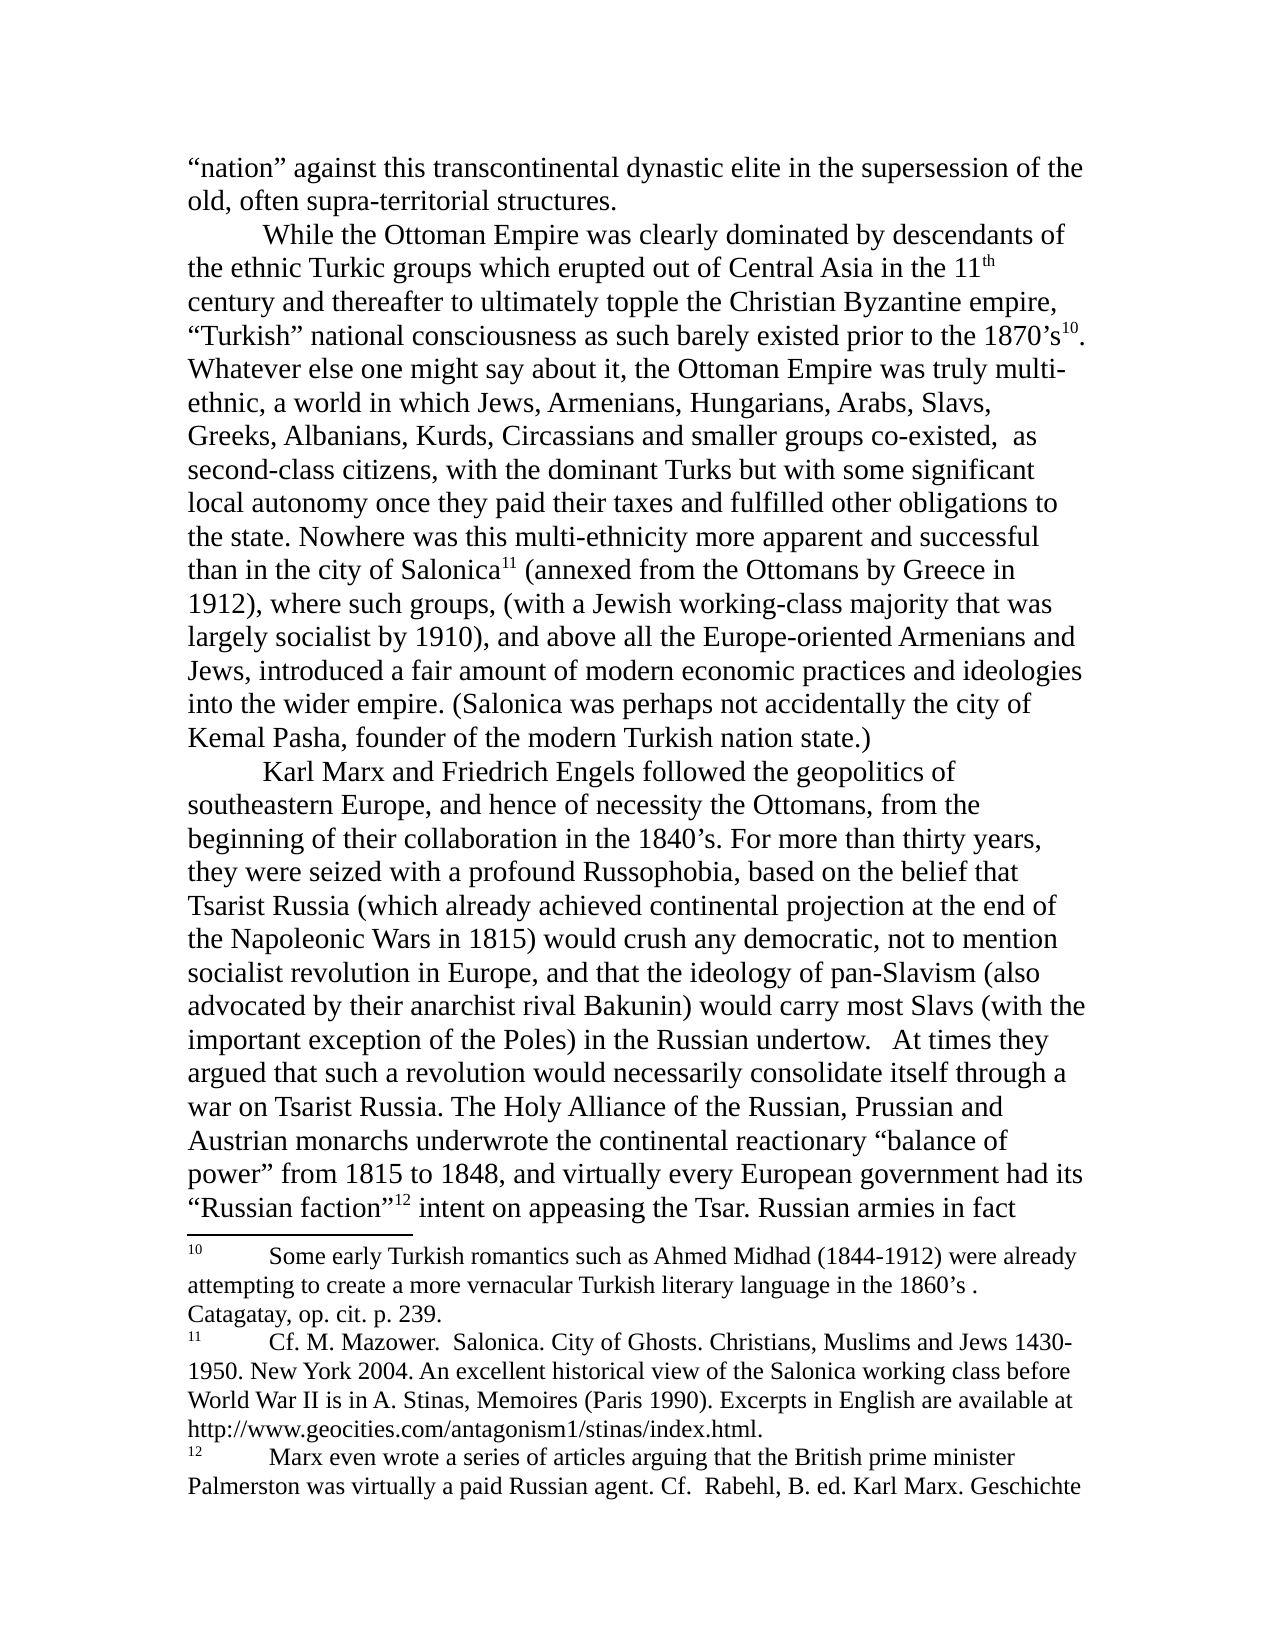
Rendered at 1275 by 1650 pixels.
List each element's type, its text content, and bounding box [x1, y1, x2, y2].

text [187, 150, 1087, 217]
text While the Ottoman Empire was clearly dominated by descendants of the ethnic Turkic groups which erupted out of Central Asia in the 11th century and thereafter to ultimately topple the Christian Byzantine empire, “Turkish” national consciousness as such barely existed prior to the 1870’s. Whatever else one might say about it, the Ottoman Empire was truly multi-ethnic, a world in which Jews, Armenians, Hungarians, Arabs, Slavs, Greeks, Albanians, Kurds, Circassians and smaller groups co-existed, as second-class citizens, with the dominant Turks but with some significant local autonomy once they paid their taxes and fulfilled other obligations to the state. Nowhere was this multi-ethnicity more apparent and successful than in the city of Salonica (annexed from the Ottomans by Greece in 1912), where such groups, (with a Jewish working-class majority that was largely socialist by 1910), and above all the Europe-oriented Armenians and Jews, introduced a fair amount of modern economic practices and ideologies into the wider empire. (Salonica was perhaps not accidentally the city of Kemal Pasha, founder of the modern Turkish nation state.) [187, 217, 1087, 754]
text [187, 754, 1087, 1223]
